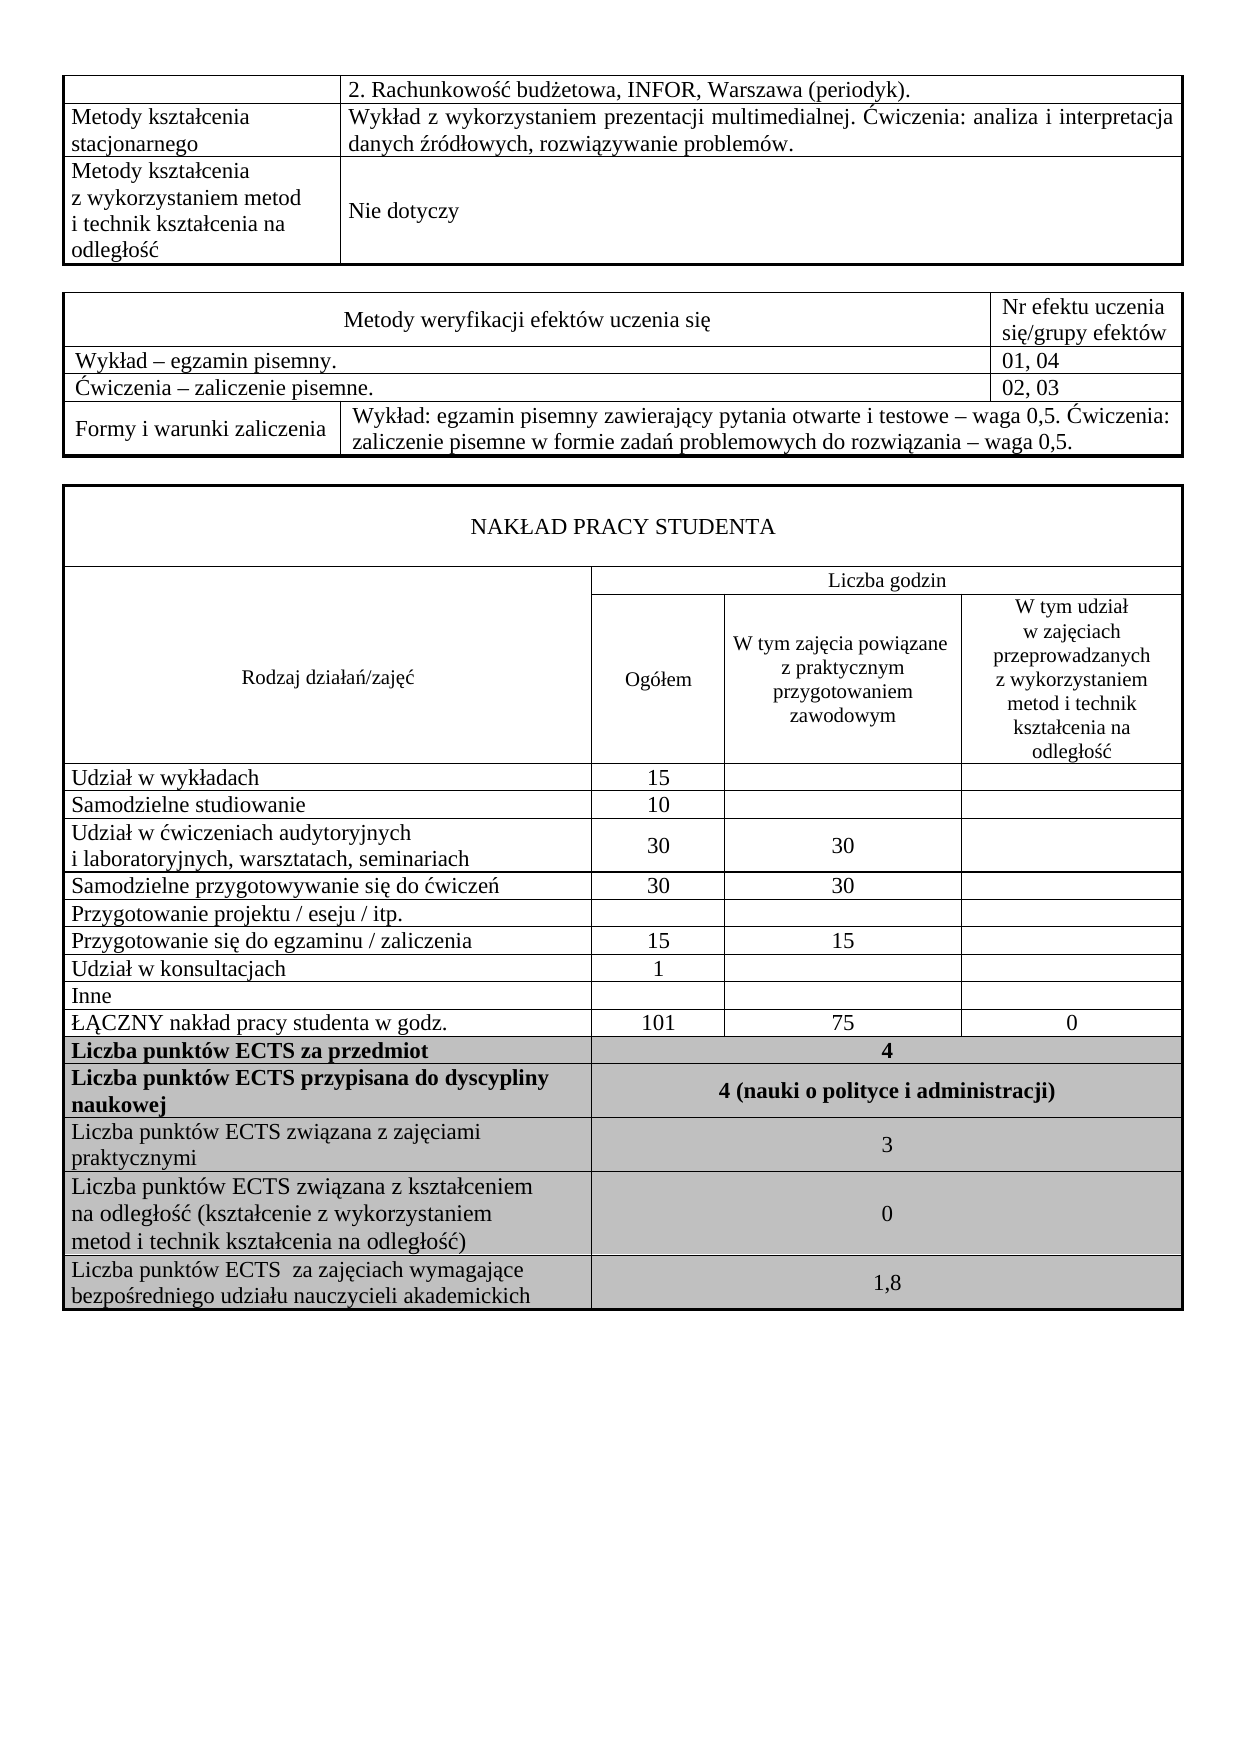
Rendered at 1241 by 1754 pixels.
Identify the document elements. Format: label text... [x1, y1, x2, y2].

table_cell Samodzielne studiowanie [65, 791, 591, 818]
table_cell [962, 764, 1181, 790]
table_cell [962, 982, 1181, 1008]
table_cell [65, 76, 340, 102]
table_cell ŁĄCZNY nakład pracy studenta w godz. [65, 1010, 591, 1036]
table_cell [962, 873, 1181, 899]
table_cell 4 [592, 1037, 1181, 1063]
table_cell 30 [592, 873, 724, 899]
table_cell [592, 982, 724, 1008]
table_cell Ogółem [592, 595, 724, 763]
table_cell Liczba godzin [592, 567, 1181, 593]
table_cell [962, 927, 1181, 954]
table_cell [962, 819, 1181, 871]
table_cell 3 [592, 1118, 1181, 1171]
table_cell [725, 900, 961, 926]
table_cell 75 [725, 1010, 961, 1036]
table_cell [962, 791, 1181, 818]
table_cell W tym udział w zajęciach przeprowadzanych z wykorzystaniem metod i technik kształcenia na odległość [962, 595, 1181, 763]
table_cell Przygotowanie się do egzaminu / zaliczenia [65, 927, 591, 954]
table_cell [341, 76, 1181, 102]
table_cell Wykład – egzamin pisemny. [65, 347, 990, 373]
table_cell 101 [592, 1010, 724, 1036]
table_cell Wykład z wykorzystaniem prezentacji multimedialnej. Ćwiczenia: analiza i interpretacja danych źródłowych, rozwiązywanie problemów. [341, 104, 1181, 156]
table_cell 4 (nauki o polityce i administracji) [592, 1064, 1181, 1117]
table_cell Inne [65, 982, 591, 1008]
table_header Nr efektu uczenia się/grupy efektów [991, 293, 1181, 346]
table_cell 0 [592, 1172, 1181, 1254]
table_cell Przygotowanie projektu / eseju / itp. [65, 900, 591, 926]
table_cell W tym zajęcia powiązane z praktycznym przygotowaniem zawodowym [725, 595, 961, 763]
table_cell [725, 791, 961, 818]
table_cell 30 [725, 819, 961, 871]
table_cell 30 [725, 873, 961, 899]
table_cell [962, 955, 1181, 981]
table_cell Udział w konsultacjach [65, 955, 591, 981]
table_cell Udział w wykładach [65, 764, 591, 790]
table_cell 10 [592, 791, 724, 818]
table_cell Liczba punktów ECTS za przedmiot [65, 1037, 591, 1063]
table_cell Liczba punktów ECTS za zajęciach wymagające bezpośredniego udziału nauczycieli akademickich [65, 1256, 591, 1308]
table_cell 0 [962, 1010, 1181, 1036]
table_header NAKŁAD PRACY STUDENTA [65, 487, 1181, 566]
table_cell [962, 900, 1181, 926]
table_cell 15 [592, 764, 724, 790]
table_cell Liczba punktów ECTS przypisana do dyscypliny naukowej [65, 1064, 591, 1117]
table_cell Udział w ćwiczeniach audytoryjnych i laboratoryjnych, warsztatach, seminariach [65, 819, 591, 871]
table_cell 15 [592, 927, 724, 954]
table_cell Metody kształcenia z wykorzystaniem metod i technik kształcenia na odległość [65, 157, 340, 263]
table_header Metody weryfikacji efektów uczenia się [65, 293, 990, 346]
table_cell [725, 764, 961, 790]
table_cell Ćwiczenia – zaliczenie pisemne. [65, 374, 990, 401]
table_cell Liczba punktów ECTS związana z zajęciami praktycznymi [65, 1118, 591, 1171]
table_cell 01, 04 [991, 347, 1181, 373]
table_cell Rodzaj działań/zajęć [65, 567, 591, 763]
table_cell Metody kształcenia stacjonarnego [65, 104, 340, 156]
table_cell 1,8 [592, 1256, 1181, 1308]
table_cell 1 [592, 955, 724, 981]
table_cell Samodzielne przygotowywanie się do ćwiczeń [65, 873, 591, 899]
table_cell [725, 955, 961, 981]
table_cell [725, 982, 961, 1008]
table_cell 30 [592, 819, 724, 871]
table_cell [592, 900, 724, 926]
table_cell Liczba punktów ECTS związana z kształceniem na odległość (kształcenie z wykorzystaniem metod i technik kształcenia na odległość) [65, 1172, 591, 1254]
table_cell 02, 03 [991, 374, 1181, 401]
table_cell Nie dotyczy [341, 157, 1181, 263]
table_cell 15 [725, 927, 961, 954]
table_cell Wykład: egzamin pisemny zawierający pytania otwarte i testowe – waga 0,5. Ćwiczenia: zaliczenie pisemne w formie zadań problemowych do rozwiązania – waga 0,5. [341, 402, 1181, 454]
table_cell Formy i warunki zaliczenia [65, 402, 340, 454]
